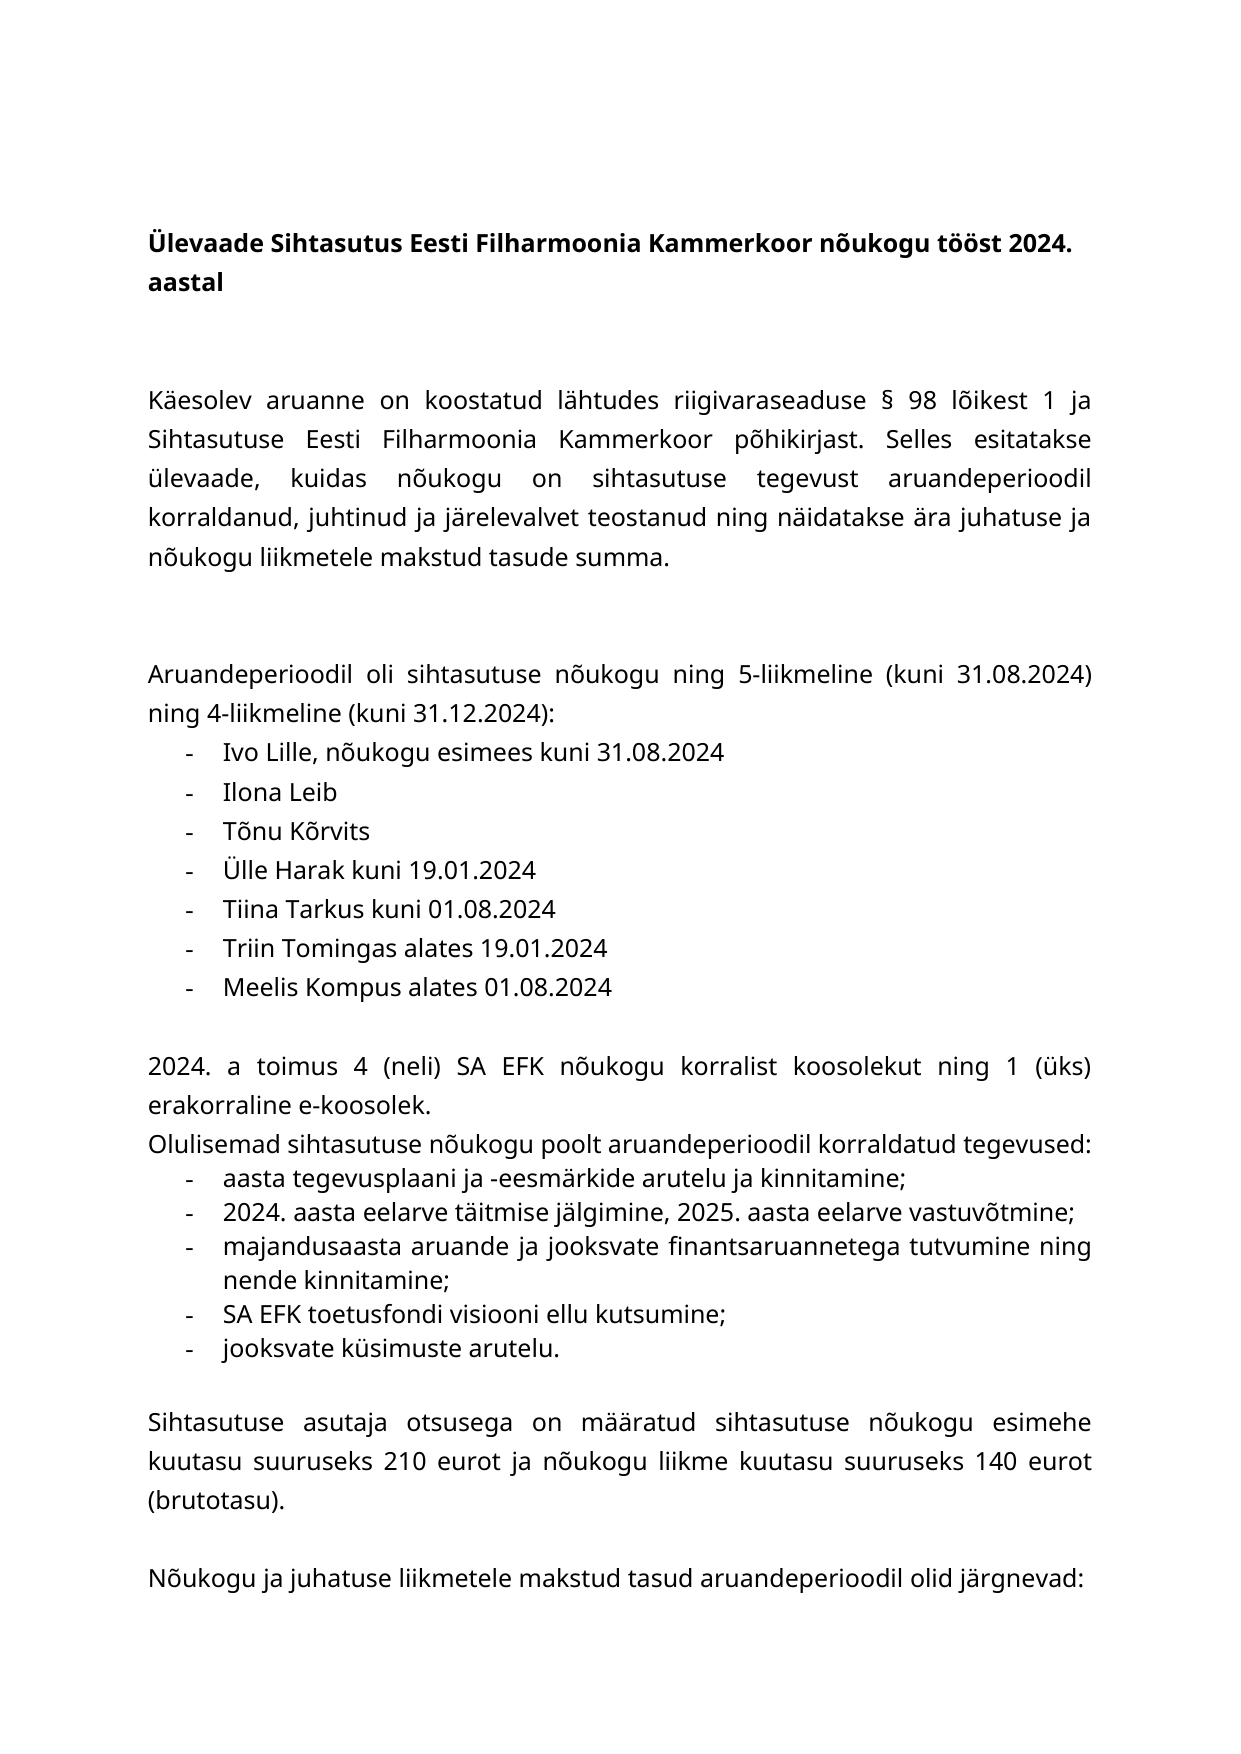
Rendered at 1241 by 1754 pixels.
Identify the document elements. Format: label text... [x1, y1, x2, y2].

text 2024. a toimus 4 (neli) SA EFK nõukogu korralist koosolekut ning 1 (üks) erakorraline e-koosolek. [148, 1048, 1093, 1122]
list Tiina Tarkus kuni 01.08.2024 [185, 892, 1093, 926]
list SA EFK toetusfondi visiooni ellu kutsumine; [185, 1297, 1093, 1331]
text Käesolev aruanne on koostatud lähtudes riigivaraseaduse § 98 lõikest 1 ja Sihtasutuse Eesti Filharmoonia Kammerkoor põhikirjast. Selles esitatakse ülevaade, kuidas nõukogu on sihtasutuse tegevust aruandeperioodil korraldanud, juhtinud ja järelevalvet teostanud ning näidatakse ära juhatuse ja nõukogu liikmetele makstud tasude summa. [148, 383, 1093, 573]
text Aruandeperioodil oli sihtasutuse nõukogu ning 5-liikmeline (kuni 31.08.2024) ning 4-liikmeline (kuni 31.12.2024): [148, 657, 1093, 730]
list 2024. aasta eelarve täitmise jälgimine, 2025. aasta eelarve vastuvõtmine; [185, 1195, 1093, 1229]
text Olulisemad sihtasutuse nõukogu poolt aruandeperioodil korraldatud tegevused: [148, 1127, 1093, 1161]
list jooksvate küsimuste arutelu. [185, 1331, 1093, 1365]
list aasta tegevusplaani ja -eesmärkide arutelu ja kinnitamine; [185, 1161, 1093, 1195]
text Ülevaade Sihtasutus Eesti Filharmoonia Kammerkoor nõukogu tööst 2024. aastal [148, 226, 1093, 299]
text Sihtasutuse asutaja otsusega on määratud sihtasutuse nõukogu esimehe kuutasu suuruseks 210 eurot ja nõukogu liikme kuutasu suuruseks 140 eurot (brutotasu). [148, 1404, 1093, 1517]
list Ülle Harak kuni 19.01.2024 [185, 853, 1093, 887]
list Triin Tomingas alates 19.01.2024 [185, 931, 1093, 965]
list Ilona Leib [185, 774, 1093, 808]
list majandusaasta aruande ja jooksvate finantsaruannetega tutvumine ning nende kinnitamine; [185, 1229, 1093, 1297]
text Nõukogu ja juhatuse liikmetele makstud tasud aruandeperioodil olid järgnevad: [148, 1561, 1093, 1595]
list Meelis Kompus alates 01.08.2024 [185, 970, 1093, 1004]
list Tõnu Kõrvits [185, 813, 1093, 847]
list Ivo Lille, nõukogu esimees kuni 31.08.2024 [185, 735, 1093, 769]
